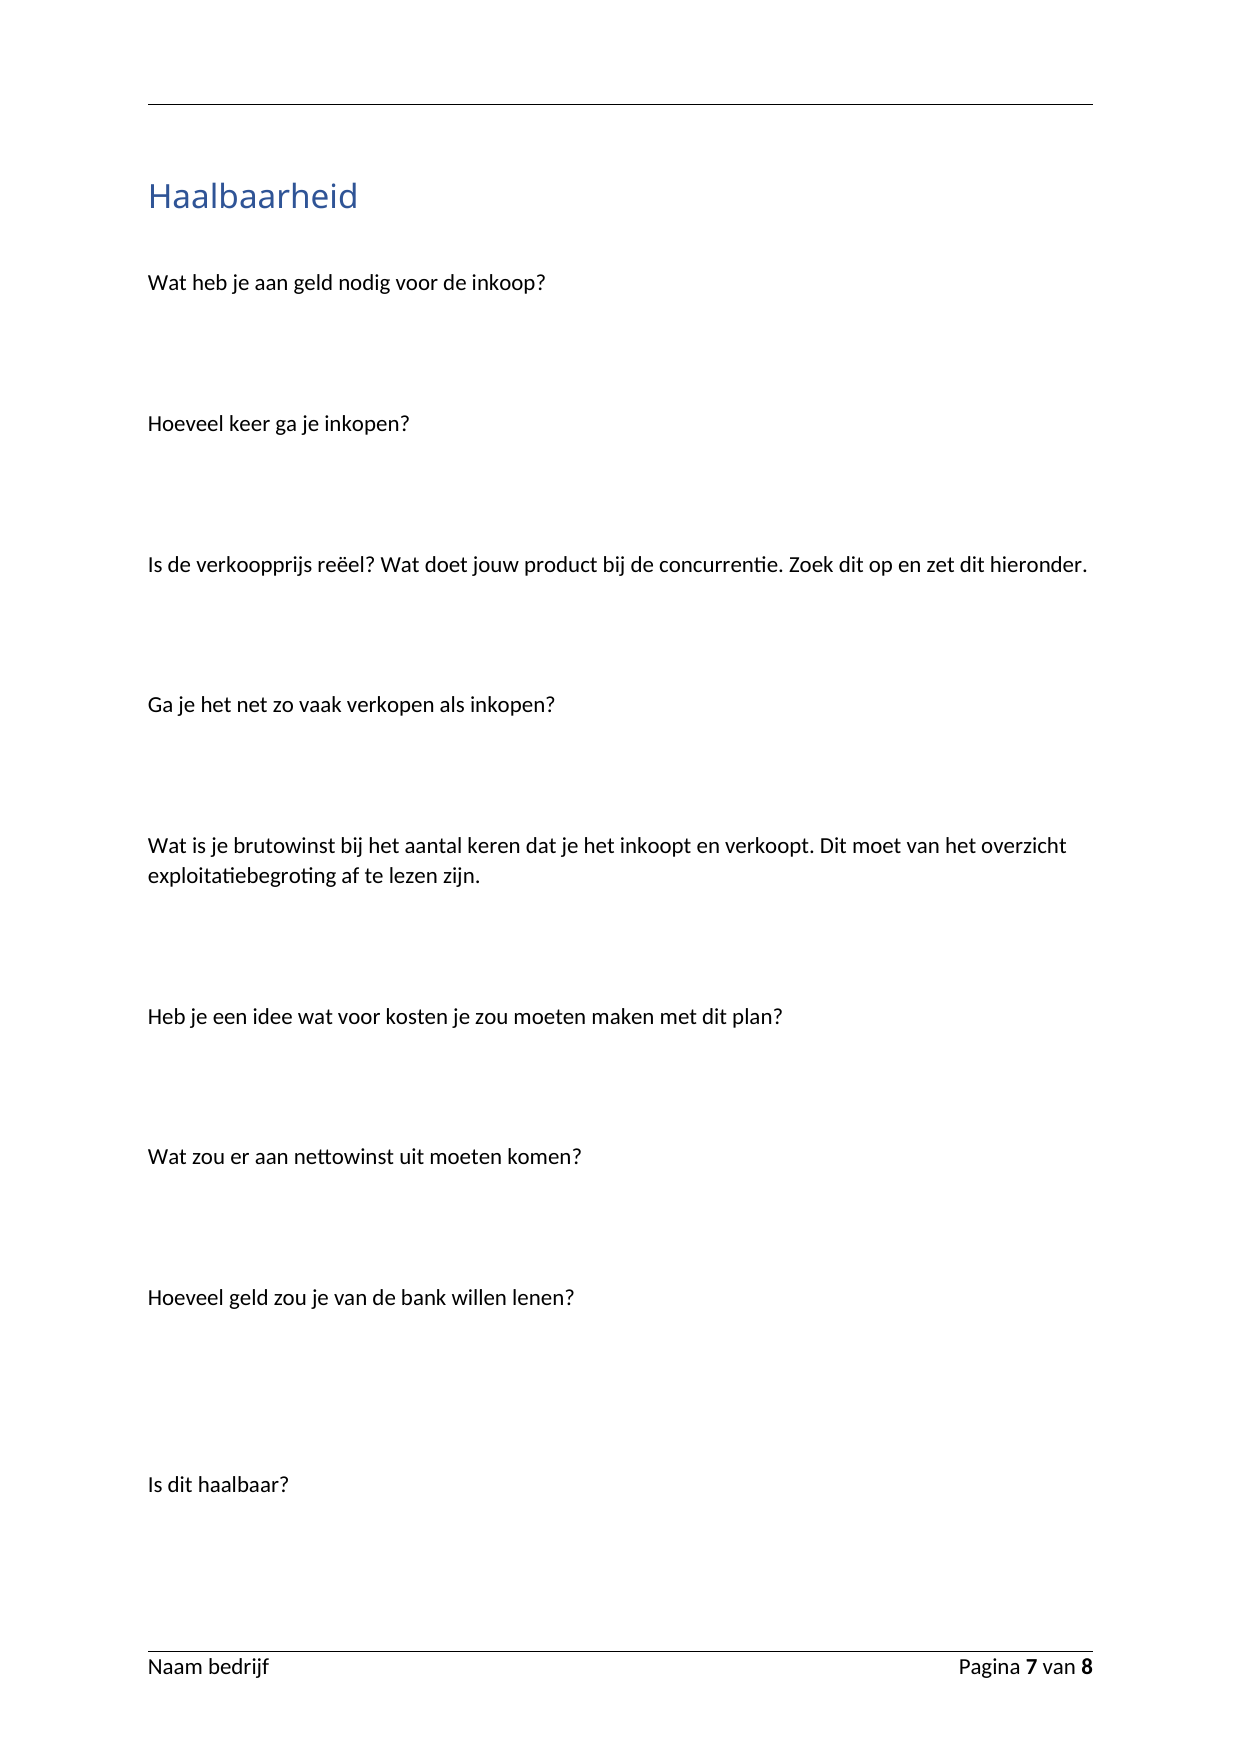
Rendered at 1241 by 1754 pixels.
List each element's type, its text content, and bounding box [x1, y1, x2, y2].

text Wat heb je aan geld nodig voor de inkoop? [148, 268, 1093, 296]
text Ga je het net zo vaak verkopen als inkopen? [148, 690, 1093, 718]
text Wat zou er aan nettowinst uit moeten komen? [148, 1142, 1093, 1170]
text Is de verkoopprijs reëel? Wat doet jouw product bij de concurrentie. Zoek dit op en zet dit hieronder. [148, 550, 1093, 578]
text Wat is je brutowinst bij het aantal keren dat je het inkoopt en verkoopt. Dit moet van het overzicht exploitatiebegroting af te lezen zijn. [148, 831, 1093, 889]
text Heb je een idee wat voor kosten je zou moeten maken met dit plan? [148, 1002, 1093, 1030]
text Hoeveel keer ga je inkopen? [148, 409, 1093, 437]
text Is dit haalbaar? [148, 1471, 1093, 1498]
subtitle Haalbaarheid [148, 173, 1093, 218]
text Hoeveel geld zou je van de bank willen lenen? [148, 1283, 1093, 1311]
